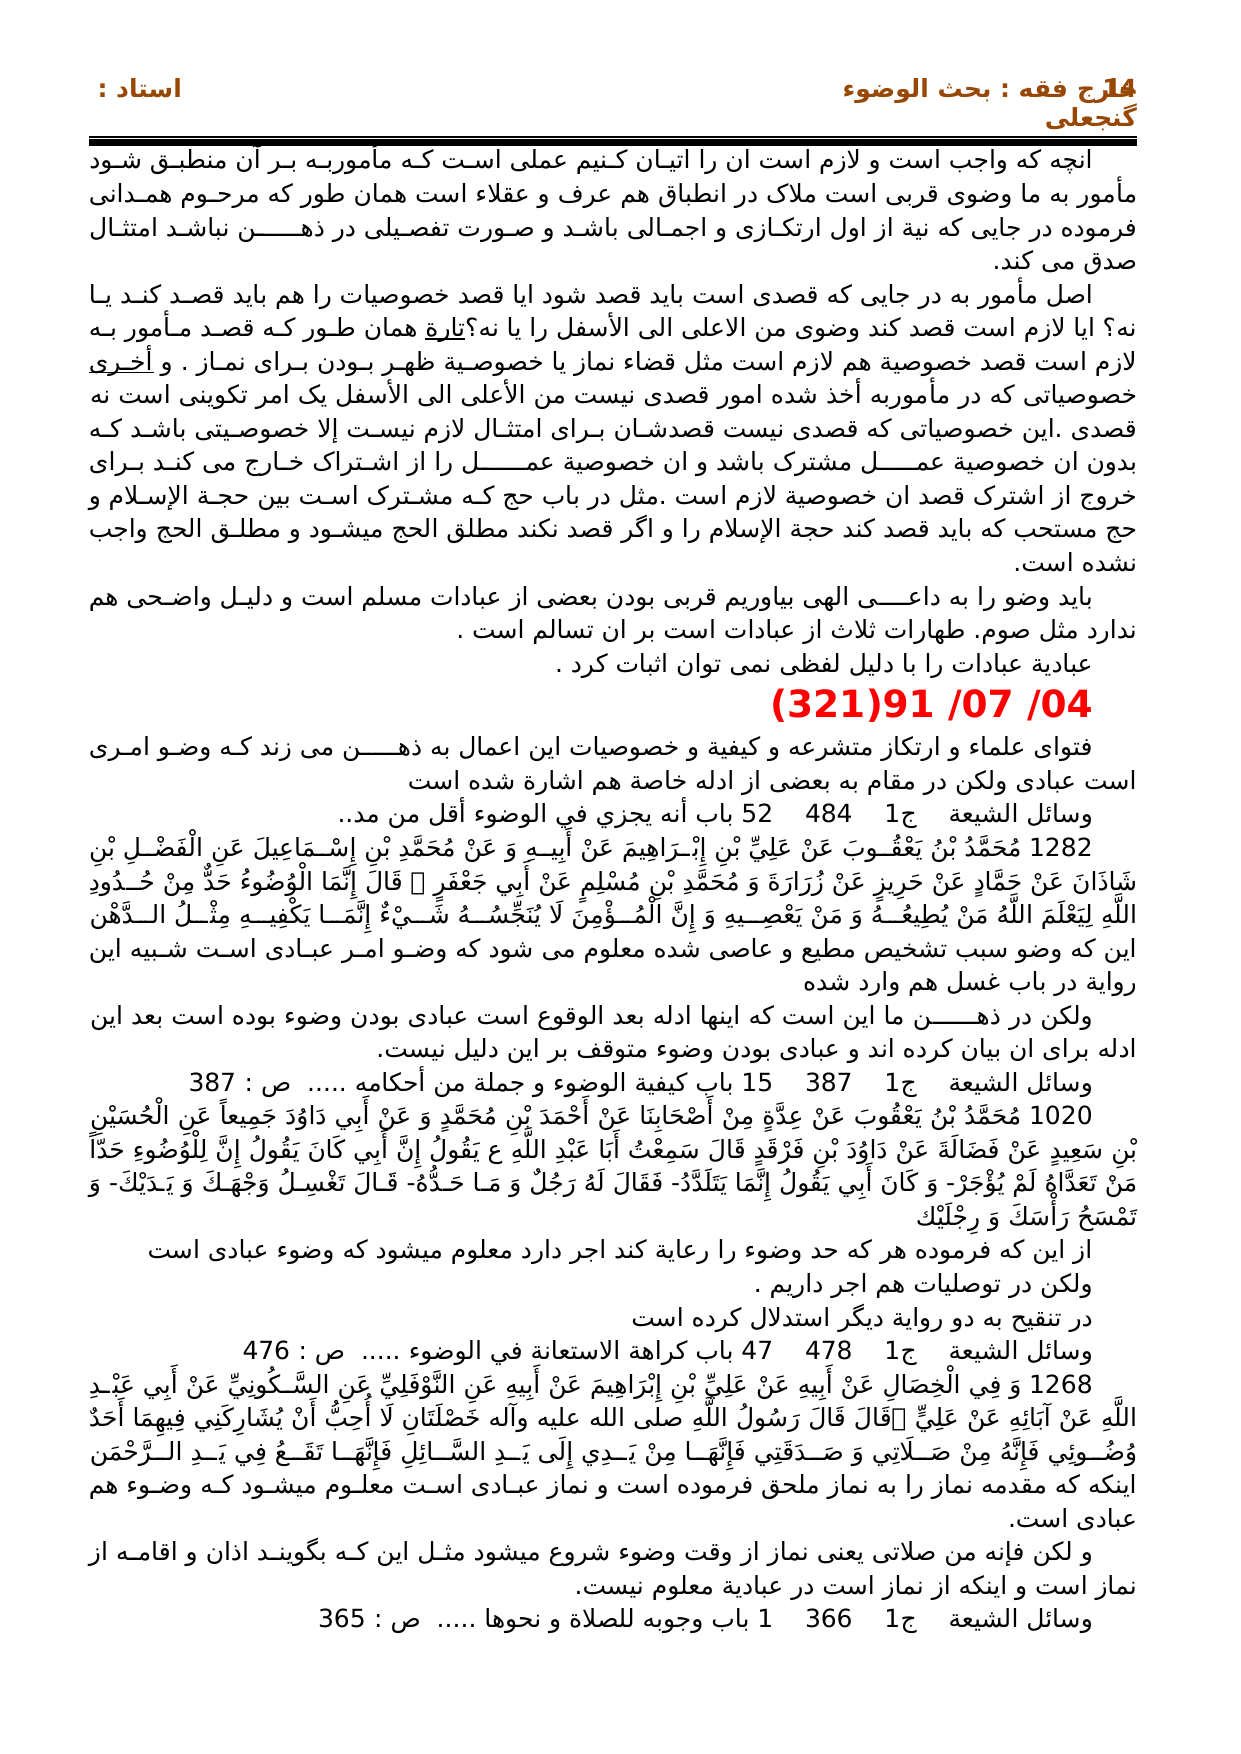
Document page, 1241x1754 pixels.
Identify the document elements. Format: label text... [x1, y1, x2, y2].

text وسائل الشيعة ج‏1 484 52 باب أنه يجزي في الوضوء أقل من مد.. [89, 799, 1137, 829]
text وسائل الشيعة ج‏1 478 47 باب كراهة الاستعانة في الوضوء ..... ص : 476 [89, 1336, 1137, 1365]
text از این که فرموده هر که حد وضوء را رعایة کند اجر دارد معلوم میشود که وضوء عبادی است [89, 1236, 1137, 1265]
text ولکن در توصلیات هم اجر داریم . [89, 1269, 1137, 1298]
text ولکن در ذهــــــن ما این است که اینها ادله بعد الوقوع است عبادی بودن وضوء بوده است بعد این ادله برای ان بیان کرده اند و عبادی بودن وضوء متوقف بر این دلیل نیست. [89, 1001, 1137, 1063]
text و لکن فإنه من صلاتی یعنی نماز از وقت وضوء شروع میشود مثل این که بگویند اذان و اقامه از نماز است و اینکه از نماز است در عبادیة معلوم نیست. [89, 1537, 1137, 1600]
text 1268 وَ فِي الْخِصَالِ عَنْ أَبِيهِ عَنْ عَلِيِّ بْنِ إِبْرَاهِيمَ عَنْ أَبِيهِ عَنِ النَّوْفَلِيِّ عَنِ السَّكُونِيِّ عَنْ أَبِي عَبْدِ اللَّهِ عَنْ آبَائِهِ عَنْ عَلِيٍّ قَالَ قَالَ رَسُولُ اللَّهِ صلی الله علیه وآله خَصْلَتَانِ لَا أُحِبُّ أَنْ يُشَارِكَنِي فِيهِمَا أَحَدٌ وُضُوئِي فَإِنَّهُ مِنْ صَلَاتِي وَ صَدَقَتِي فَإِنَّهَا مِنْ يَدِي إِلَى يَدِ السَّائِلِ فَإِنَّهَا تَقَعُ فِي يَدِ الرَّحْمَن‏ اینکه که مقدمه نماز را به نماز ملحق فرموده است و نماز عبادی است معلوم میشود که وضوء هم عبادی است. [89, 1370, 1137, 1533]
text باید وضو را به داعــــی الهی بیاوریم قربی بودن بعضی از عبادات مسلم است و دلیل واضحی هم ندارد مثل صوم. طهارات ثلاث از عبادات است بر ان تسالم است . [89, 582, 1137, 644]
text انچه که واجب است و لازم است ان را اتیان کنیم عملی است که مأموربه بر آن منطبق شود مأمور به ما وضوی قربی است ملاک در انطباق هم عرف و عقلاء است همان طور که مرحوم همدانی فرموده در جایی که نیة از اول ارتکازی و اجمالی باشد و صورت تفصیلی در ذهـــــن نباشد امتثال صدق می کند. [89, 146, 1137, 276]
text 1020 مُحَمَّدُ بْنُ يَعْقُوبَ عَنْ عِدَّةٍ مِنْ أَصْحَابِنَا عَنْ أَحْمَدَ بْنِ مُحَمَّدٍ وَ عَنْ أَبِي دَاوُدَ جَمِيعاً عَنِ الْحُسَيْنِ بْنِ سَعِيدٍ عَنْ فَضَالَةَ عَنْ دَاوُدَ بْنِ فَرْقَدٍ قَالَ سَمِعْتُ أَبَا عَبْدِ اللَّهِ ع يَقُولُ إِنَّ أَبِي كَانَ يَقُولُ إِنَّ لِلْوُضُوءِ حَدّاً مَنْ تَعَدَّاهُ لَمْ يُؤْجَرْ- وَ كَانَ أَبِي يَقُولُ إِنَّمَا يَتَلَدَّدُ- فَقَالَ لَهُ رَجُلٌ وَ مَا حَدُّهُ- قَالَ تَغْسِلُ وَجْهَكَ وَ يَدَيْكَ- وَ تَمْسَحُ رَأْسَكَ وَ رِجْلَيْك‏ [89, 1101, 1137, 1231]
text اصل مأمور به در جایی که قصدی است باید قصد شود ایا قصد خصوصیات را هم باید قصد کند یا نه؟ ایا لازم است قصد کند وضوی من الاعلی الی الأسفل را یا نه؟تارة همان طور که قصد مأمور به لازم است قصد خصوصیة هم لازم است مثل قضاء نماز یا خصوصیة ظهر بودن برای نماز . و أخری خصوصیاتی که در مأموربه أخذ شده امور قصدی نیست من الأعلی الی الأسفل یک امر تکوینی است نه قصدی .این خصوصیاتی که قصدی نیست قصدشان برای امتثال لازم نیست إلا خصوصیتی باشد که بدون ان خصوصیة عمـــــل مشترک باشد و ان خصوصیة عمـــــل را از اشتراک خارج می کند برای خروج از اشترک قصد ان خصوصیة لازم است .مثل در باب حج که مشترک است بین حجة الإسلام و حج مستحب که باید قصد کند حجة الإسلام را و اگر قصد نکند مطلق الحج میشود و مطلق الحج واجب نشده است. [89, 280, 1137, 577]
text عبادیة عبادات را با دلیل لفظی نمی توان اثبات کرد . [89, 649, 1137, 678]
text فتوای علماء و ارتکاز متشرعه و کیفیة و خصوصیات این اعمال به ذهـــــن می زند که وضو امری است عبادی ولکن در مقام به بعضی از ادله خاصة هم اشارة شده است [89, 732, 1137, 795]
text در تنقیح به دو روایة دیگر استدلال کرده است [89, 1303, 1137, 1332]
text 1282 مُحَمَّدُ بْنُ يَعْقُوبَ عَنْ عَلِيِّ بْنِ إِبْرَاهِيمَ عَنْ أَبِيهِ وَ عَنْ مُحَمَّدِ بْنِ إِسْمَاعِيلَ عَنِ الْفَضْلِ بْنِ شَاذَانَ عَنْ حَمَّادٍ عَنْ حَرِيزٍ عَنْ زُرَارَةَ وَ مُحَمَّدِ بْنِ مُسْلِمٍ عَنْ أَبِي جَعْفَرٍ قَالَ إِنَّمَا الْوُضُوءُ حَدٌّ مِنْ حُدُودِ اللَّهِ لِيَعْلَمَ اللَّهُ مَنْ يُطِيعُهُ وَ مَنْ يَعْصِيهِ وَ إِنَّ الْمُؤْمِنَ لَا يُنَجِّسُهُ شَيْ‏ءٌ إِنَّمَا يَكْفِيهِ مِثْلُ الدَّهْن‏ این که وضو سبب تشخیص مطیع و عاصی شده معلوم می شود که وضو امر عبادی است شبیه این روایة در باب غسل هم وارد شده [89, 833, 1137, 996]
text 04/ 07/ 91(321) [89, 682, 1137, 726]
text وسائل الشيعة ج‏1 366 1 باب وجوبه للصلاة و نحوها ..... ص : 365 [89, 1604, 1137, 1634]
text وسائل الشيعة ج‏1 387 15 باب كيفية الوضوء و جملة من أحكامه ..... ص : 387 [89, 1068, 1137, 1097]
